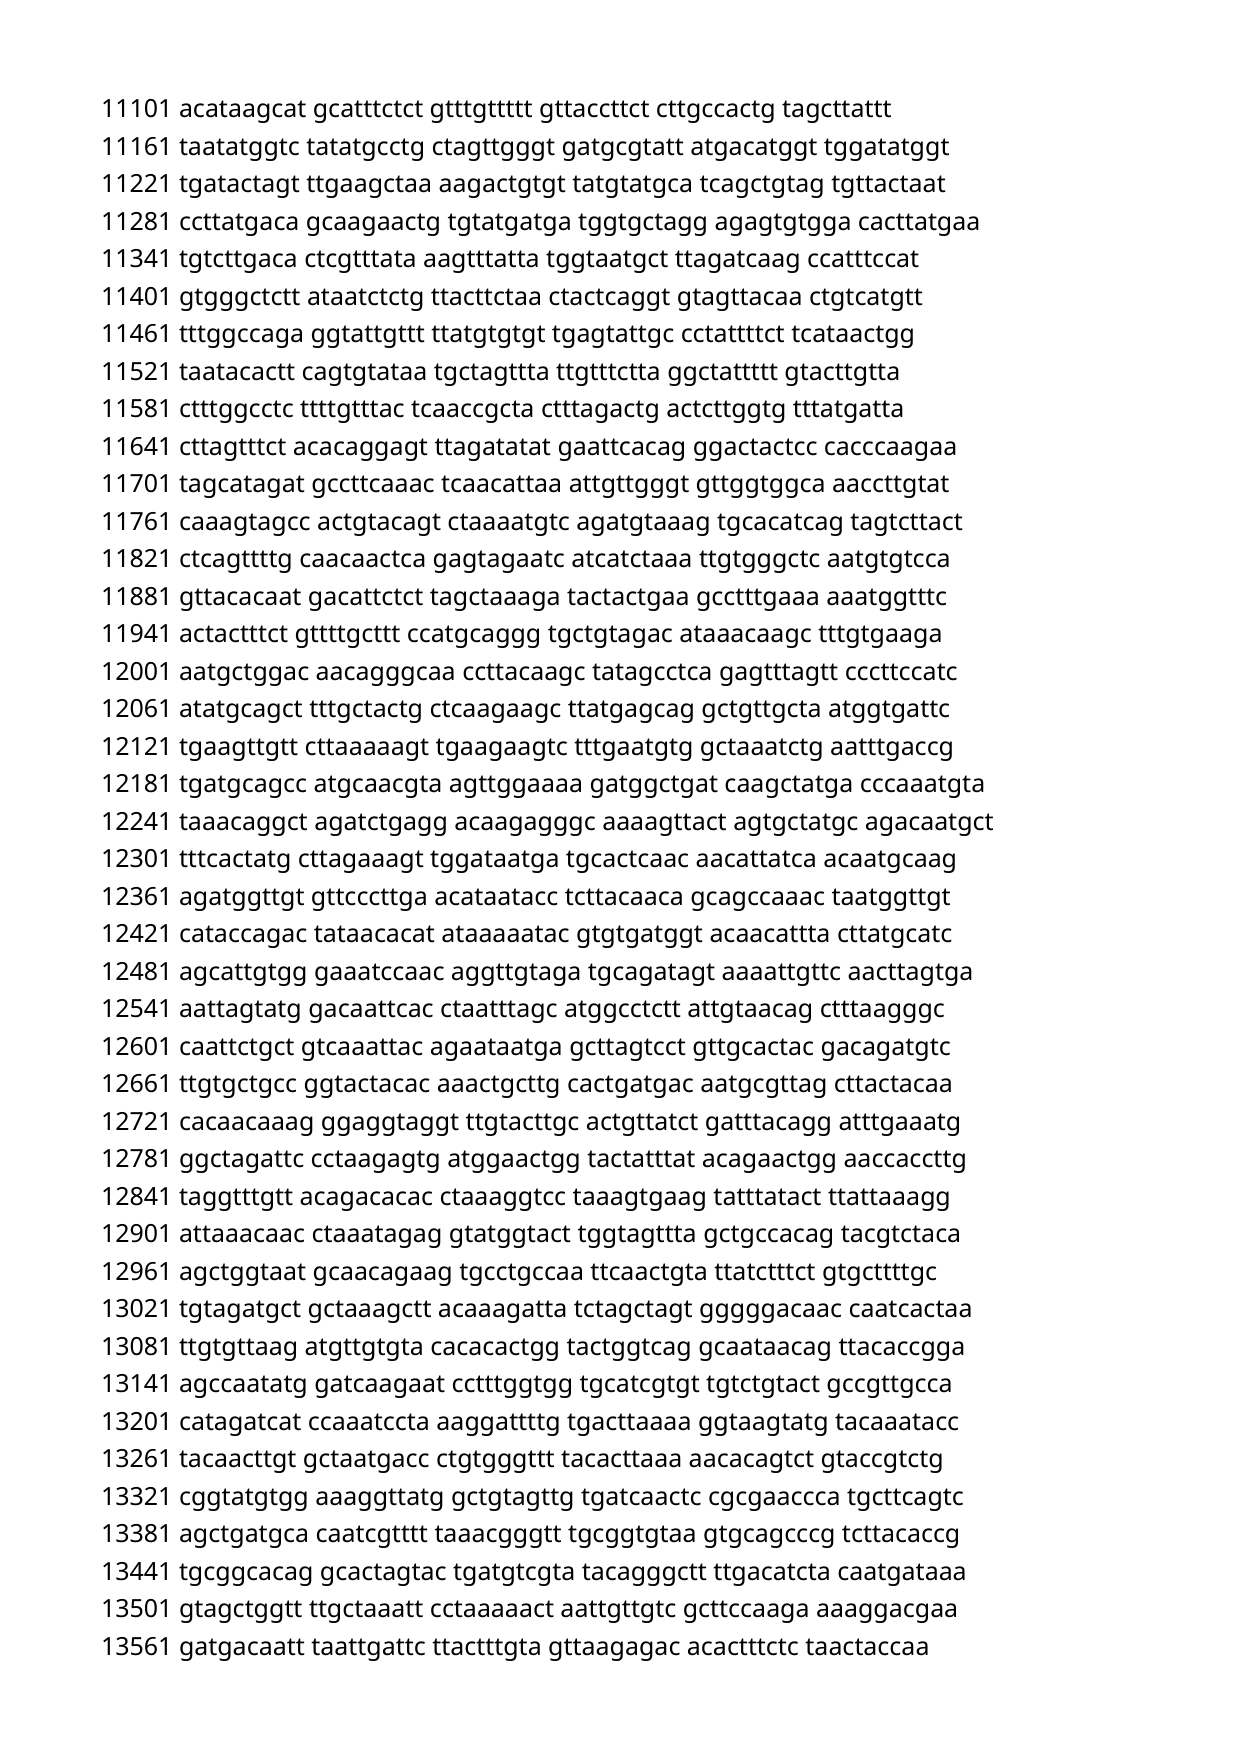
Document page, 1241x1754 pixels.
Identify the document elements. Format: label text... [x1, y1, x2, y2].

text 13561 gatgacaatt taattgattc ttactttgta gttaagagac acactttctc taactaccaa [75, 1627, 1165, 1664]
text 12601 caattctgct gtcaaattac agaataatga gcttagtcct gttgcactac gacagatgtc [75, 1027, 1165, 1064]
text 12661 ttgtgctgcc ggtactacac aaactgcttg cactgatgac aatgcgttag cttactacaa [75, 1064, 1165, 1102]
text 11821 ctcagttttg caacaactca gagtagaatc atcatctaaa ttgtgggctc aatgtgtcca [75, 539, 1165, 577]
text 11941 actactttct gttttgcttt ccatgcaggg tgctgtagac ataaacaagc tttgtgaaga [75, 614, 1165, 652]
text 11161 taatatggtc tatatgcctg ctagttgggt gatgcgtatt atgacatggt tggatatggt [75, 127, 1165, 164]
text 11521 taatacactt cagtgtataa tgctagttta ttgtttctta ggctattttt gtacttgtta [75, 352, 1165, 389]
text 12241 taaacaggct agatctgagg acaagagggc aaaagttact agtgctatgc agacaatgct [75, 802, 1165, 839]
text 12841 taggtttgtt acagacacac ctaaaggtcc taaagtgaag tatttatact ttattaaagg [75, 1177, 1165, 1214]
text 11581 ctttggcctc ttttgtttac tcaaccgcta ctttagactg actcttggtg tttatgatta [75, 389, 1165, 427]
text 12541 aattagtatg gacaattcac ctaatttagc atggcctctt attgtaacag ctttaagggc [75, 989, 1165, 1027]
text 12961 agctggtaat gcaacagaag tgcctgccaa ttcaactgta ttatctttct gtgcttttgc [75, 1252, 1165, 1289]
text 12001 aatgctggac aacagggcaa ccttacaagc tatagcctca gagtttagtt cccttccatc [75, 652, 1165, 689]
text 12421 cataccagac tataacacat ataaaaatac gtgtgatggt acaacattta cttatgcatc [75, 914, 1165, 952]
text 11701 tagcatagat gccttcaaac tcaacattaa attgttgggt gttggtggca aaccttgtat [75, 464, 1165, 502]
text 12121 tgaagttgtt cttaaaaagt tgaagaagtc tttgaatgtg gctaaatctg aatttgaccg [75, 727, 1165, 764]
text 12481 agcattgtgg gaaatccaac aggttgtaga tgcagatagt aaaattgttc aacttagtga [75, 952, 1165, 989]
text 12721 cacaacaaag ggaggtaggt ttgtacttgc actgttatct gatttacagg atttgaaatg [75, 1102, 1165, 1139]
text 13141 agccaatatg gatcaagaat cctttggtgg tgcatcgtgt tgtctgtact gccgttgcca [75, 1364, 1165, 1402]
text 13381 agctgatgca caatcgtttt taaacgggtt tgcggtgtaa gtgcagcccg tcttacaccg [75, 1514, 1165, 1552]
text 11641 cttagtttct acacaggagt ttagatatat gaattcacag ggactactcc cacccaagaa [75, 427, 1165, 464]
text 11881 gttacacaat gacattctct tagctaaaga tactactgaa gcctttgaaa aaatggtttc [75, 577, 1165, 614]
text 11461 tttggccaga ggtattgttt ttatgtgtgt tgagtattgc cctattttct tcataactgg [75, 314, 1165, 352]
text 13021 tgtagatgct gctaaagctt acaaagatta tctagctagt gggggacaac caatcactaa [75, 1289, 1165, 1327]
text 11281 ccttatgaca gcaagaactg tgtatgatga tggtgctagg agagtgtgga cacttatgaa [75, 202, 1165, 239]
text 11761 caaagtagcc actgtacagt ctaaaatgtc agatgtaaag tgcacatcag tagtcttact [75, 502, 1165, 539]
text 12361 agatggttgt gttcccttga acataatacc tcttacaaca gcagccaaac taatggttgt [75, 877, 1165, 914]
text 12781 ggctagattc cctaagagtg atggaactgg tactatttat acagaactgg aaccaccttg [75, 1139, 1165, 1177]
text 11221 tgatactagt ttgaagctaa aagactgtgt tatgtatgca tcagctgtag tgttactaat [75, 164, 1165, 202]
text 11401 gtgggctctt ataatctctg ttacttctaa ctactcaggt gtagttacaa ctgtcatgtt [75, 277, 1165, 314]
text 13201 catagatcat ccaaatccta aaggattttg tgacttaaaa ggtaagtatg tacaaatacc [75, 1402, 1165, 1439]
text 13261 tacaacttgt gctaatgacc ctgtgggttt tacacttaaa aacacagtct gtaccgtctg [75, 1439, 1165, 1477]
text 13501 gtagctggtt ttgctaaatt cctaaaaact aattgttgtc gcttccaaga aaaggacgaa [75, 1589, 1165, 1627]
text 13081 ttgtgttaag atgttgtgta cacacactgg tactggtcag gcaataacag ttacaccgga [75, 1327, 1165, 1364]
text 12301 tttcactatg cttagaaagt tggataatga tgcactcaac aacattatca acaatgcaag [75, 839, 1165, 877]
text 12181 tgatgcagcc atgcaacgta agttggaaaa gatggctgat caagctatga cccaaatgta [75, 764, 1165, 802]
text 13441 tgcggcacag gcactagtac tgatgtcgta tacagggctt ttgacatcta caatgataaa [75, 1552, 1165, 1589]
text 11101 acataagcat gcatttctct gtttgttttt gttaccttct cttgccactg tagcttattt [75, 89, 1165, 127]
text 13321 cggtatgtgg aaaggttatg gctgtagttg tgatcaactc cgcgaaccca tgcttcagtc [75, 1477, 1165, 1514]
text 12901 attaaacaac ctaaatagag gtatggtact tggtagttta gctgccacag tacgtctaca [75, 1214, 1165, 1252]
text 12061 atatgcagct tttgctactg ctcaagaagc ttatgagcag gctgttgcta atggtgattc [75, 689, 1165, 727]
text 11341 tgtcttgaca ctcgtttata aagtttatta tggtaatgct ttagatcaag ccatttccat [75, 239, 1165, 277]
